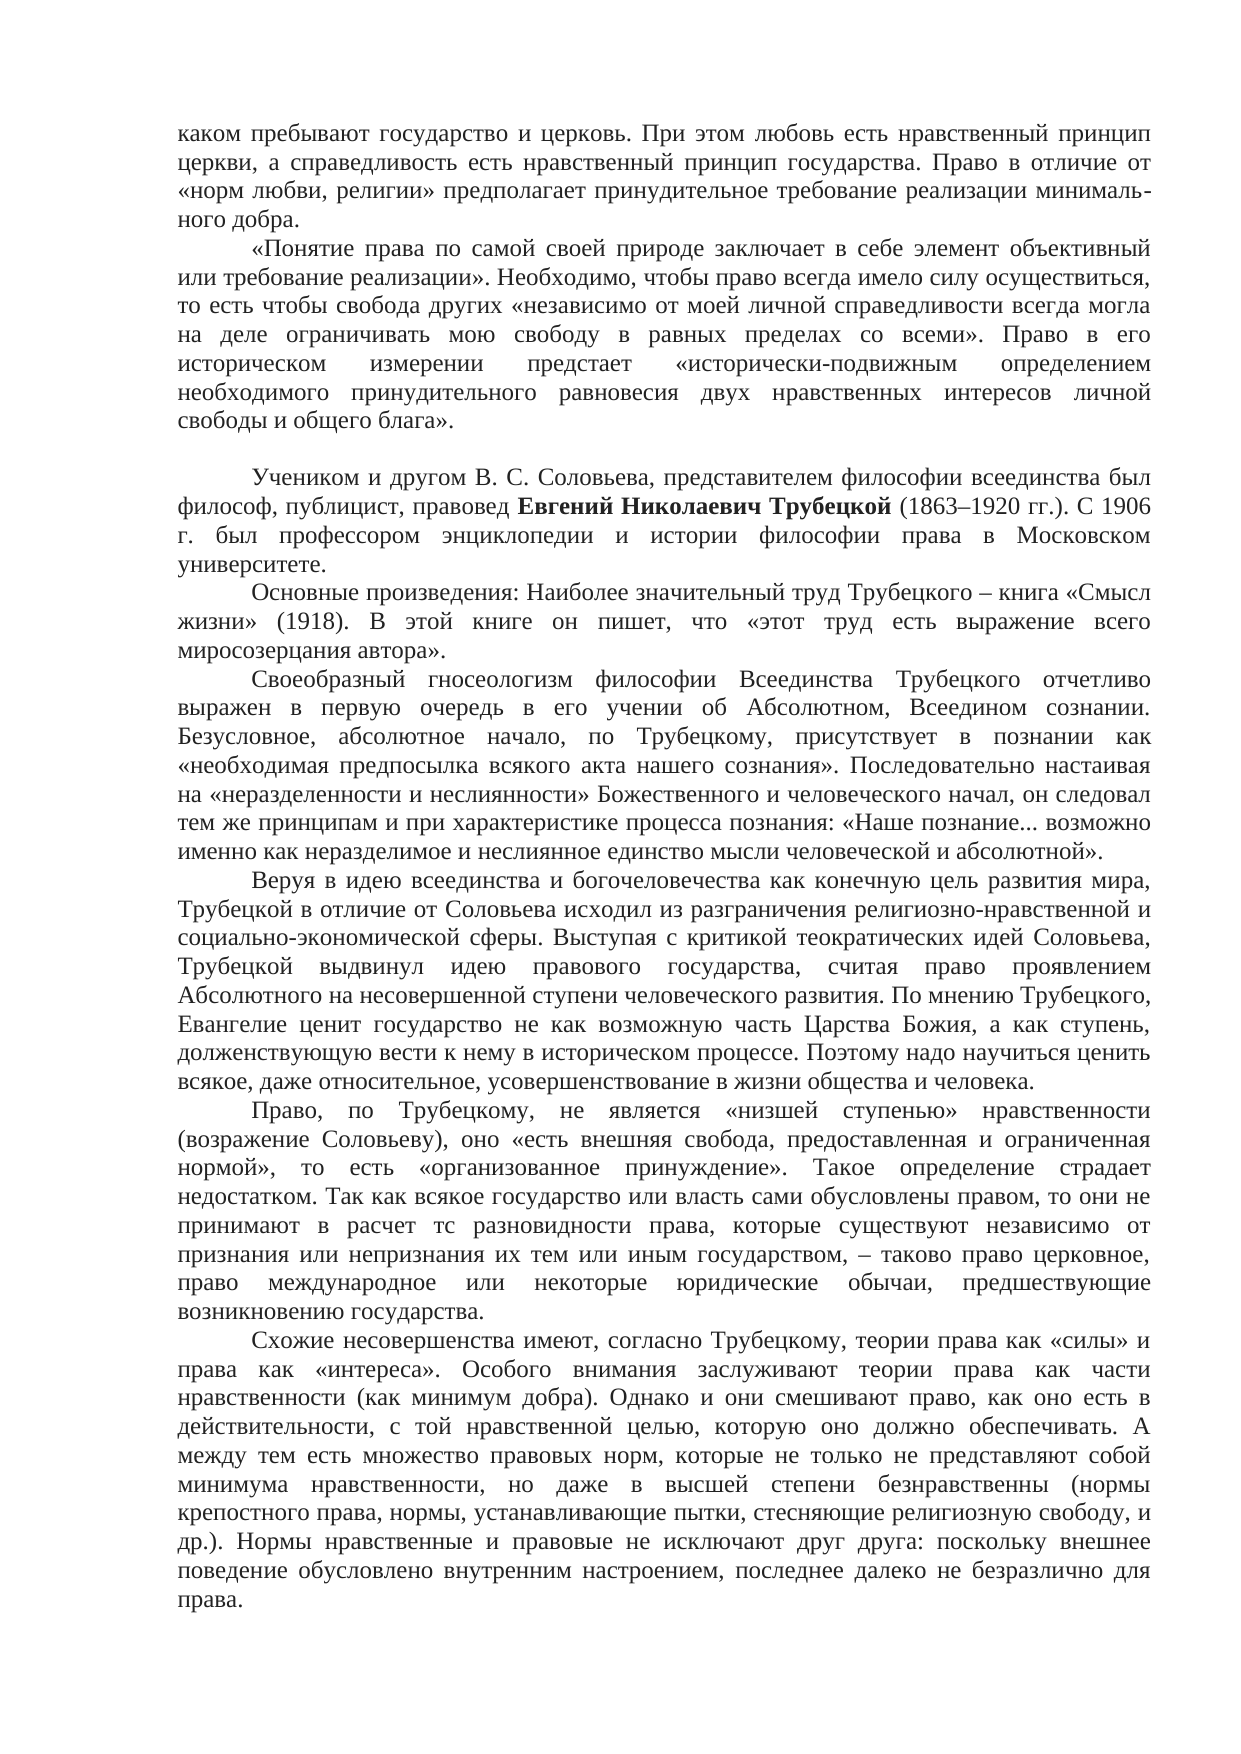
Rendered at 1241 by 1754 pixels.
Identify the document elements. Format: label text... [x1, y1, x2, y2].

text Право, по Трубецкому, не является «низшей ступенью» нравственности (возражение Соловьеву), оно «есть внешняя свобода, предоставленная и oграниченная нормой», то есть «организованное принуждение». Такое определение страдает недостатком. Так как всякое государство или власть сами обусловлены правом, то они не принимают в расчет тс разновидности права, которые существуют независимо от признания или непризнания их тем или иным государством, – таково право церковное, право международное или некоторые юридические обычаи, предшествующие возникновению государства. [177, 1095, 1152, 1325]
text Учеником и другом B. C. Соловьева, представителем философии всеединства был философ, публицист, правовед Евгений Николаевич Трубецкой (1863–1920 гг.). С 1906 г. был профессором энциклопедии и истории философии права в Московском университете. [177, 462, 1152, 577]
text Основные произведения: Наиболее значительный труд Трубецкого – книга «Смысл жизни» (1918). В этой книге он пишет, что «этот труд есть выражение всего миросозерцания автора». [177, 577, 1152, 664]
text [177, 118, 1152, 233]
text Веруя в идею всеединства и богочеловечества как конечную цель развития мира, Трубецкой в отличие от Соловьева исходил из разграничения религиозно-нравственной и социально-экономической сферы. Выступая с критикой теократических идей Соловьева, Трубецкой выдвинул идею правового государства, считая право проявлением Абсолютного на несовершенной ступени человеческого развития. По мнению Трубецкого, Евангелие ценит государство не как возможную часть Царства Божия, а как ступень, долженствующую вести к нему в историческом процессе. Поэтому надо научиться ценить всякое, даже относительное, усовершенствование в жизни общества и человека. [177, 865, 1152, 1095]
text Своеобразный гносеологизм философии Всеединства Трубецкого отчетливо выражен в первую очередь в его учении об Абсолютном, Всеедином сознании. Безусловное, абсолютное начало, по Трубецкому, присутствует в познании как «необходимая предпосылка всякого акта нашего сознания». Последовательно настаивая на «неразделенности и неслиянности» Божественного и человеческого начал, он следовал тем же принципам и при характеристике процесса познания: «Наше познание... возможно именно как неразделимое и неслиянное единство мысли человеческой и абсолютной». [177, 664, 1152, 865]
text «Понятие права по самой своей природе заключает в себе элемент объективный или требование реализации». Необходимо, чтобы право всегда имело силу осуществиться, то есть чтобы свобода других «независимо от моей личной справедливости всегда могла на деле ограничивать мою свободу в равных пределах со всеми». Право в его историческом измерении предстает «исторически-подвижным определением необходимого принудительного равновесия двух нравственных интересов личной свободы и общего блага». [177, 233, 1152, 434]
text Схожие несовершенства имеют, согласно Трубецкому, теории права как «силы» и права как «интереса». Особого внимания заслуживают теории права как части нравственности (как минимум добра). Однако и они смешивают право, как оно есть в действительности, с той нравственной целью, которую оно должно обеспечивать. А между тем есть множество правовых норм, которые не только не представляют собой минимума нравственности, но даже в высшей степени безнравственны (нормы крепостного права, нормы, устанавливающие пытки, стесняющие религиозную свободу, и др.). Нормы нравственные и правовые не исключают друг друга: поскольку внешнее поведение обусловлено внутренним настроением, последнее далеко не безразлично для права. [177, 1325, 1152, 1612]
